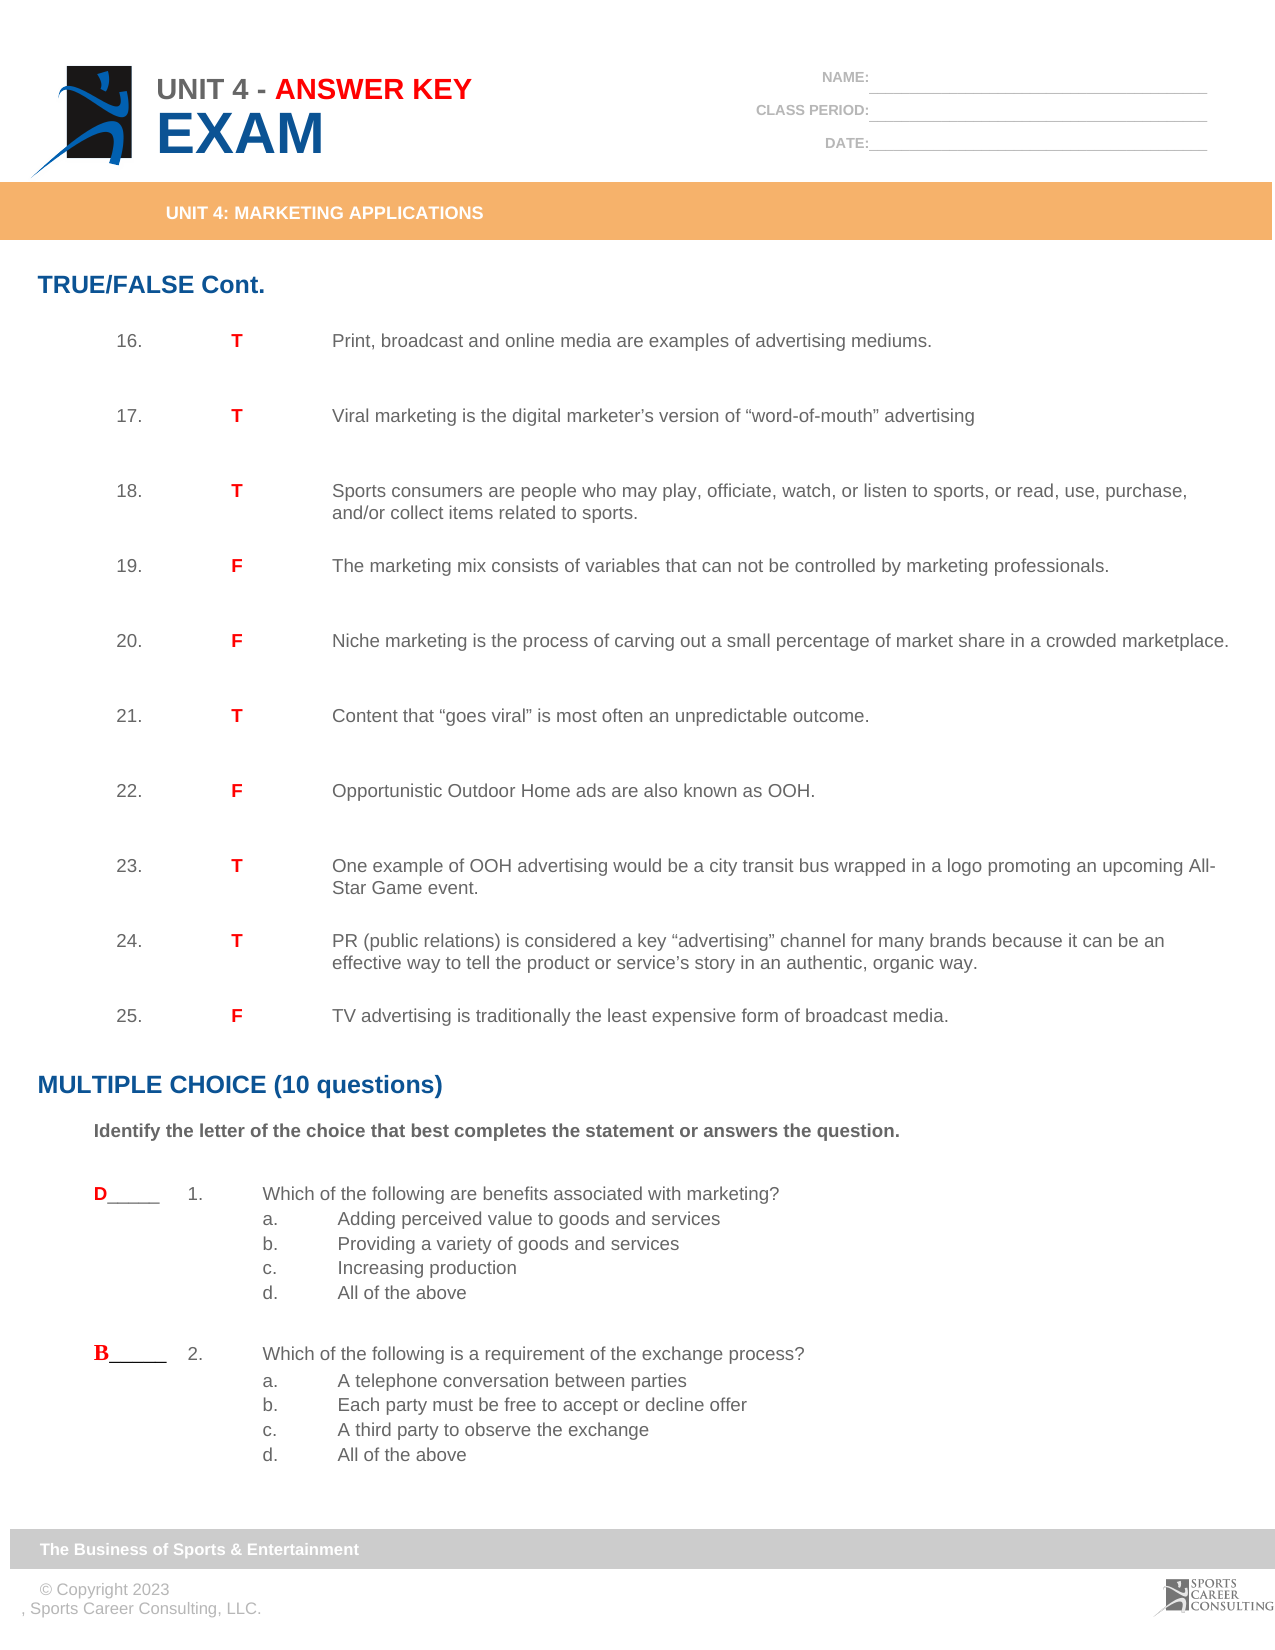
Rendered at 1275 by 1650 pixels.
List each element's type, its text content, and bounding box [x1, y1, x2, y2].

text d. All of the above [262, 1444, 1237, 1465]
table_cell T [153, 470, 321, 545]
table_cell F [153, 545, 321, 620]
table_cell Opportunistic Outdoor Home ads are also known as OOH. [321, 770, 1248, 845]
table_cell One example of OOH advertising would be a city transit bus wrapped in a logo promoting an upcoming All-Star Game event. [321, 845, 1248, 920]
subtitle MULTIPLE CHOICE (10 questions) [37, 1070, 1237, 1099]
table_cell Niche marketing is the process of carving out a small percentage of market share in a crowded marketplace. [321, 620, 1248, 695]
table_cell 23. [95, 845, 152, 920]
text b. Each party must be free to accept or decline offer [262, 1394, 1237, 1416]
table_cell T [153, 695, 321, 770]
subtitle TRUE/FALSE Cont. [37, 270, 1237, 299]
table_cell 21. [95, 695, 152, 770]
table_header T [153, 320, 321, 395]
table_cell PR (public relations) is considered a key “advertising” channel for many brands because it can be an effective way to tell the product or service’s story in an authentic, organic way. [321, 920, 1248, 995]
table_cell F [153, 995, 321, 1070]
text b. Providing a variety of goods and services [262, 1232, 1237, 1254]
table_header 16. [95, 320, 152, 395]
table_cell T [153, 845, 321, 920]
table_cell TV advertising is traditionally the least expensive form of broadcast media. [321, 995, 1248, 1070]
table_cell 25. [95, 995, 152, 1070]
table_cell 20. [95, 620, 152, 695]
table_cell Content that “goes viral” is most often an unpredictable outcome. [321, 695, 1248, 770]
table_cell 18. [95, 470, 152, 545]
text D_____ 1. Which of the following are benefits associated with marketing? [94, 1183, 1237, 1204]
text c. Increasing production [262, 1257, 1237, 1279]
text a. A telephone conversation between parties [262, 1369, 1237, 1391]
picture [28, 63, 134, 182]
table_cell 17. [95, 395, 152, 470]
text c. A third party to observe the exchange [262, 1419, 1237, 1441]
table_cell 19. [95, 545, 152, 620]
table_header Print, broadcast and online media are examples of advertising mediums. [321, 320, 1248, 395]
table_cell F [153, 770, 321, 845]
table_cell 24. [95, 920, 152, 995]
table_cell T [153, 395, 321, 470]
picture [1153, 1579, 1274, 1617]
text d. All of the above [262, 1282, 1237, 1303]
text Identify the letter of the choice that best completes the statement or answers the question. [94, 1119, 1237, 1141]
text B_____ 2. Which of the following is a requirement of the exchange process? [37, 1339, 1237, 1366]
table_cell T [153, 920, 321, 995]
table_cell F [153, 620, 321, 695]
text a. Adding perceived value to goods and services [262, 1207, 1237, 1229]
table_cell Viral marketing is the digital marketer’s version of “word-of-mouth” advertising [321, 395, 1248, 470]
table_cell Sports consumers are people who may play, officiate, watch, or listen to sports, or read, use, purchase, and/or collect items related to sports. [321, 470, 1248, 545]
table_cell The marketing mix consists of variables that can not be controlled by marketing professionals. [321, 545, 1248, 620]
table_cell 22. [95, 770, 152, 845]
